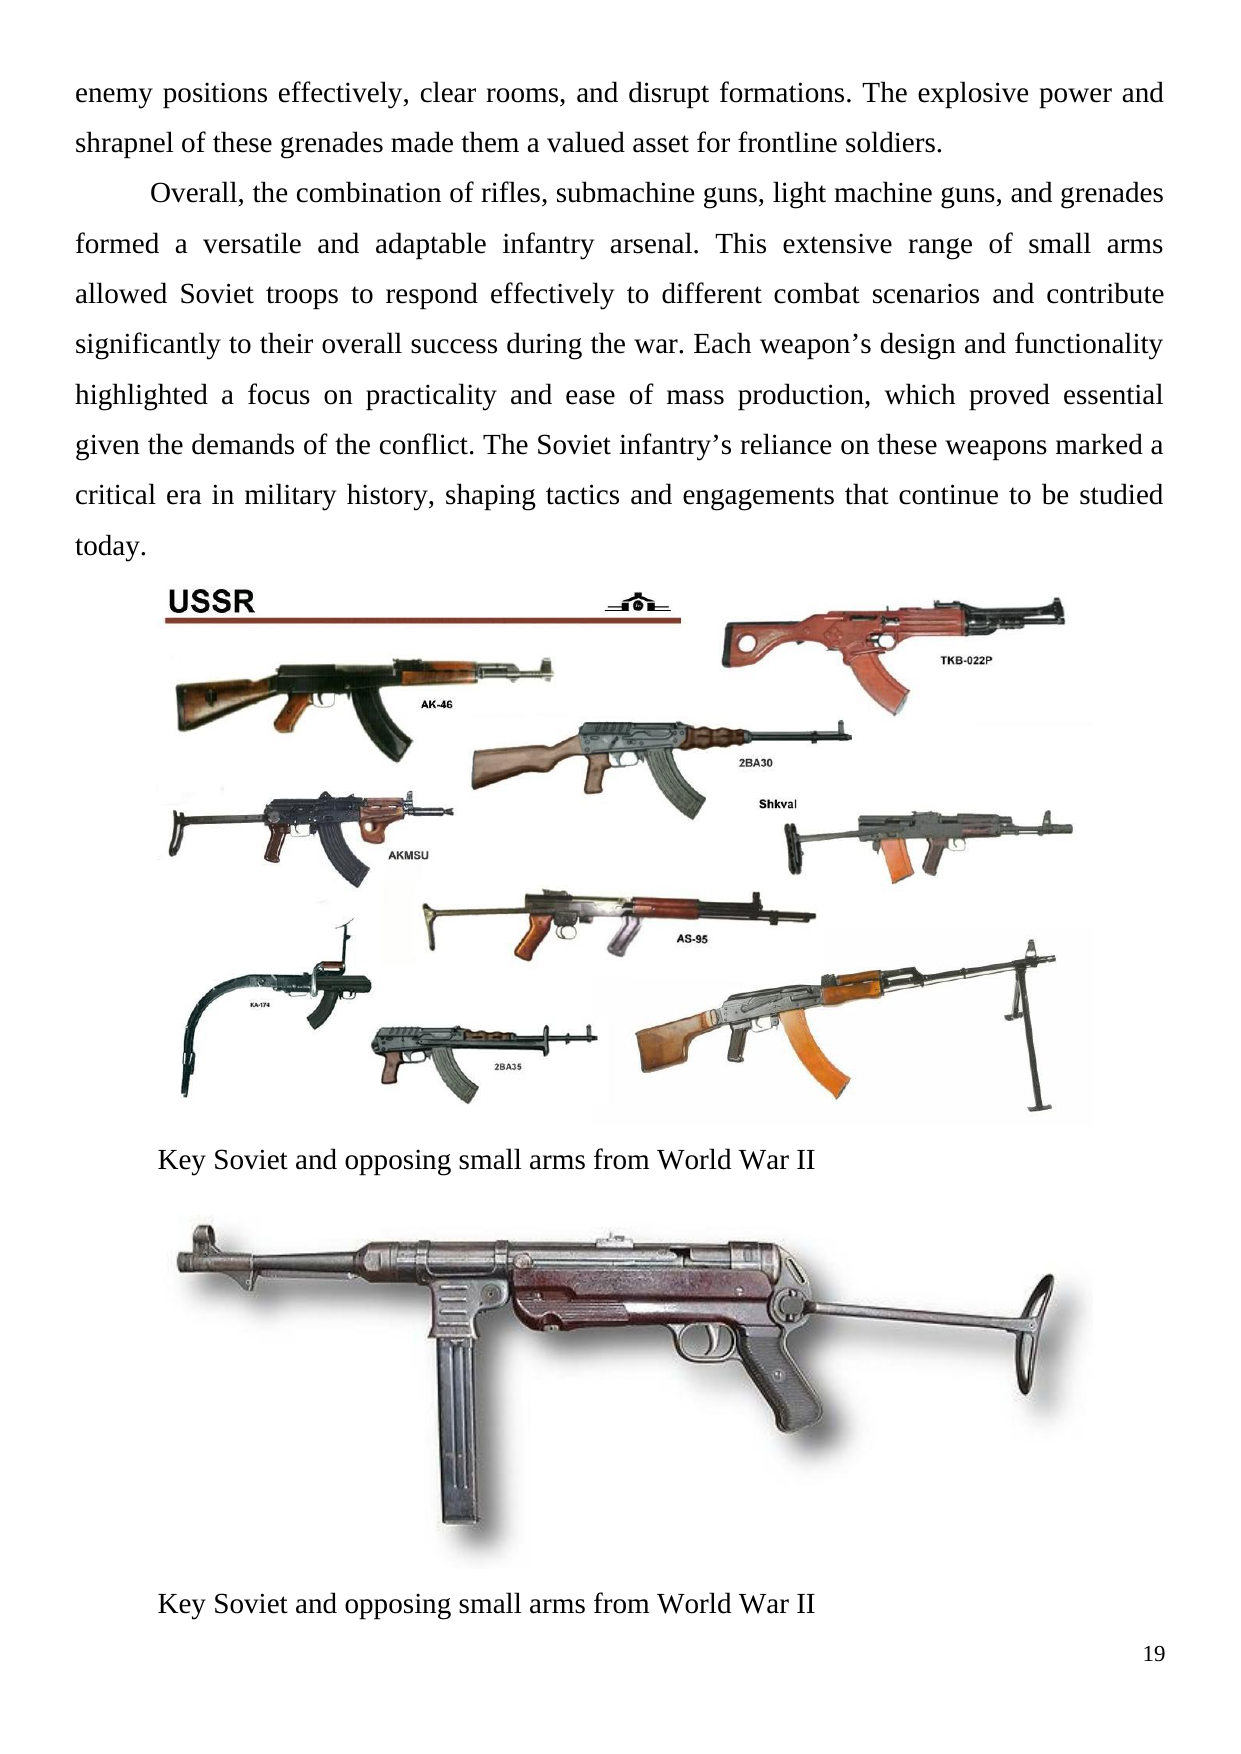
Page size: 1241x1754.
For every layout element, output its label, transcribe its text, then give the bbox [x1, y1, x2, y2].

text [75, 75, 1165, 159]
picture [155, 1192, 1094, 1569]
text Overall, the combination of rifles, submachine guns, light machine guns, and grenades formed a versatile and adaptable infantry arsenal. This extensive range of small arms allowed Soviet troops to respond effectively to different combat scenarios and contribute significantly to their overall success during the war. Each weapon’s design and functionality highlighted a focus on practicality and ease of mass production, which proved essential given the demands of the conflict. The Soviet infantry’s reliance on these weapons marked a critical era in military history, shaping tactics and engagements that continue to be studied today. [75, 176, 1165, 561]
text Key Soviet and opposing small arms from World War II [75, 1586, 1165, 1619]
text Key Soviet and opposing small arms from World War II [75, 1142, 1165, 1176]
picture [155, 578, 1094, 1126]
